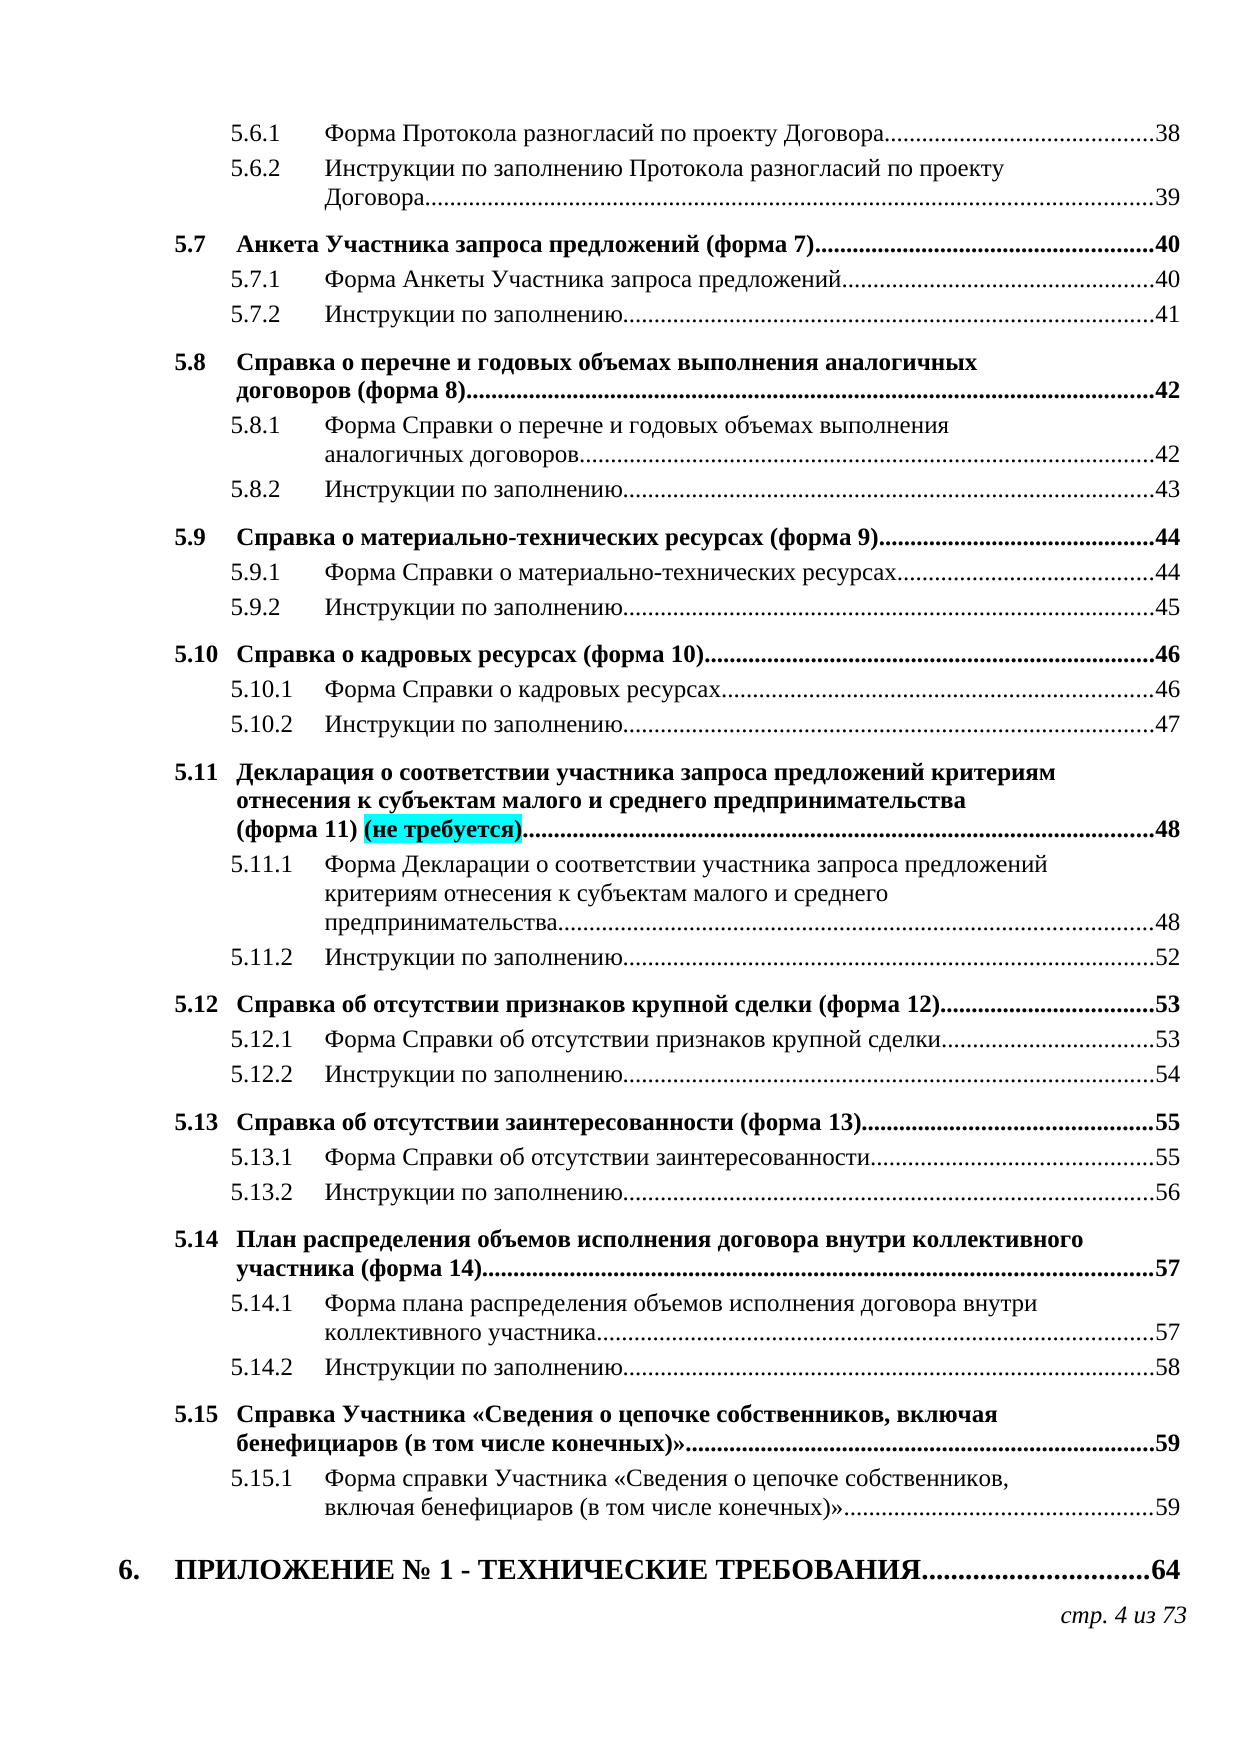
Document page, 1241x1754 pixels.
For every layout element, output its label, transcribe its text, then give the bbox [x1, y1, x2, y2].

text 5.9 Справка о материально-технических ресурсах (форма 9) 44 [174, 522, 1093, 551]
text 5.8 Справка о перечне и годовых объемах выполнения аналогичных договоров (форма 8) 42 [174, 347, 1093, 404]
text 5.12 Справка об отсутствии признаков крупной сделки (форма 12) 53 [174, 989, 1093, 1018]
text 5.6.1 Форма Протокола разногласий по проекту Договора 38 [230, 118, 1063, 147]
text 5.7.2 Инструкции по заполнению 41 [230, 299, 1063, 328]
text 5.7 Анкета Участника запроса предложений (форма 7) 40 [174, 229, 1093, 258]
text 5.8.2 Инструкции по заполнению 43 [230, 474, 1063, 503]
text 5.9.2 Инструкции по заполнению 45 [230, 592, 1063, 621]
text 5.13 Справка об отсутствии заинтересованности (форма 13) 55 [174, 1107, 1093, 1136]
text 5.10.1 Форма Справки о кадровых ресурсах 46 [230, 674, 1063, 703]
text 5.13.1 Форма Справки об отсутствии заинтересованности 55 [230, 1142, 1063, 1171]
text 5.14.2 Инструкции по заполнению 58 [230, 1352, 1063, 1381]
text 5.11.2 Инструкции по заполнению 52 [230, 942, 1063, 971]
text 6. Приложение № 1 - Технические требования 64 [118, 1552, 1063, 1585]
text 5.13.2 Инструкции по заполнению 56 [230, 1177, 1063, 1206]
text 5.14 План распределения объемов исполнения договора внутри коллективного участника (форма 14) 57 [174, 1224, 1093, 1282]
text 5.14.1 Форма плана распределения объемов исполнения договора внутри коллективного участника 57 [230, 1288, 1063, 1346]
text 5.10.2 Инструкции по заполнению 47 [230, 709, 1063, 738]
text 5.12.1 Форма Справки об отсутствии признаков крупной сделки 53 [230, 1024, 1063, 1053]
text 5.7.1 Форма Анкеты Участника запроса предложений 40 [230, 264, 1063, 293]
text 5.8.1 Форма Справки о перечне и годовых объемах выполнения аналогичных договоров 42 [230, 411, 1063, 468]
text 5.6.2 Инструкции по заполнению Протокола разногласий по проекту Договора 39 [230, 153, 1063, 211]
text 5.11 Декларация о соответствии участника запроса предложений критериям отнесения к субъектам малого и среднего предпринимательства (форма 11) (не требуется) 48 [174, 757, 1093, 843]
text 5.12.2 Инструкции по заполнению 54 [230, 1059, 1063, 1088]
text 5.15.1 Форма справки Участника «Сведения о цепочке собственников, включая бенефициаров (в том числе конечных)» 59 [230, 1463, 1063, 1521]
text 5.10 Справка о кадровых ресурсах (форма 10) 46 [174, 639, 1093, 668]
text 5.9.1 Форма Справки о материально-технических ресурсах 44 [230, 557, 1063, 586]
text 5.15 Справка Участника «Сведения о цепочке собственников, включая бенефициаров (в том числе конечных)» 59 [174, 1399, 1093, 1457]
text 5.11.1 Форма Декларации о соответствии участника запроса предложений критериям отнесения к субъектам малого и среднего предпринимательства 48 [230, 849, 1063, 936]
